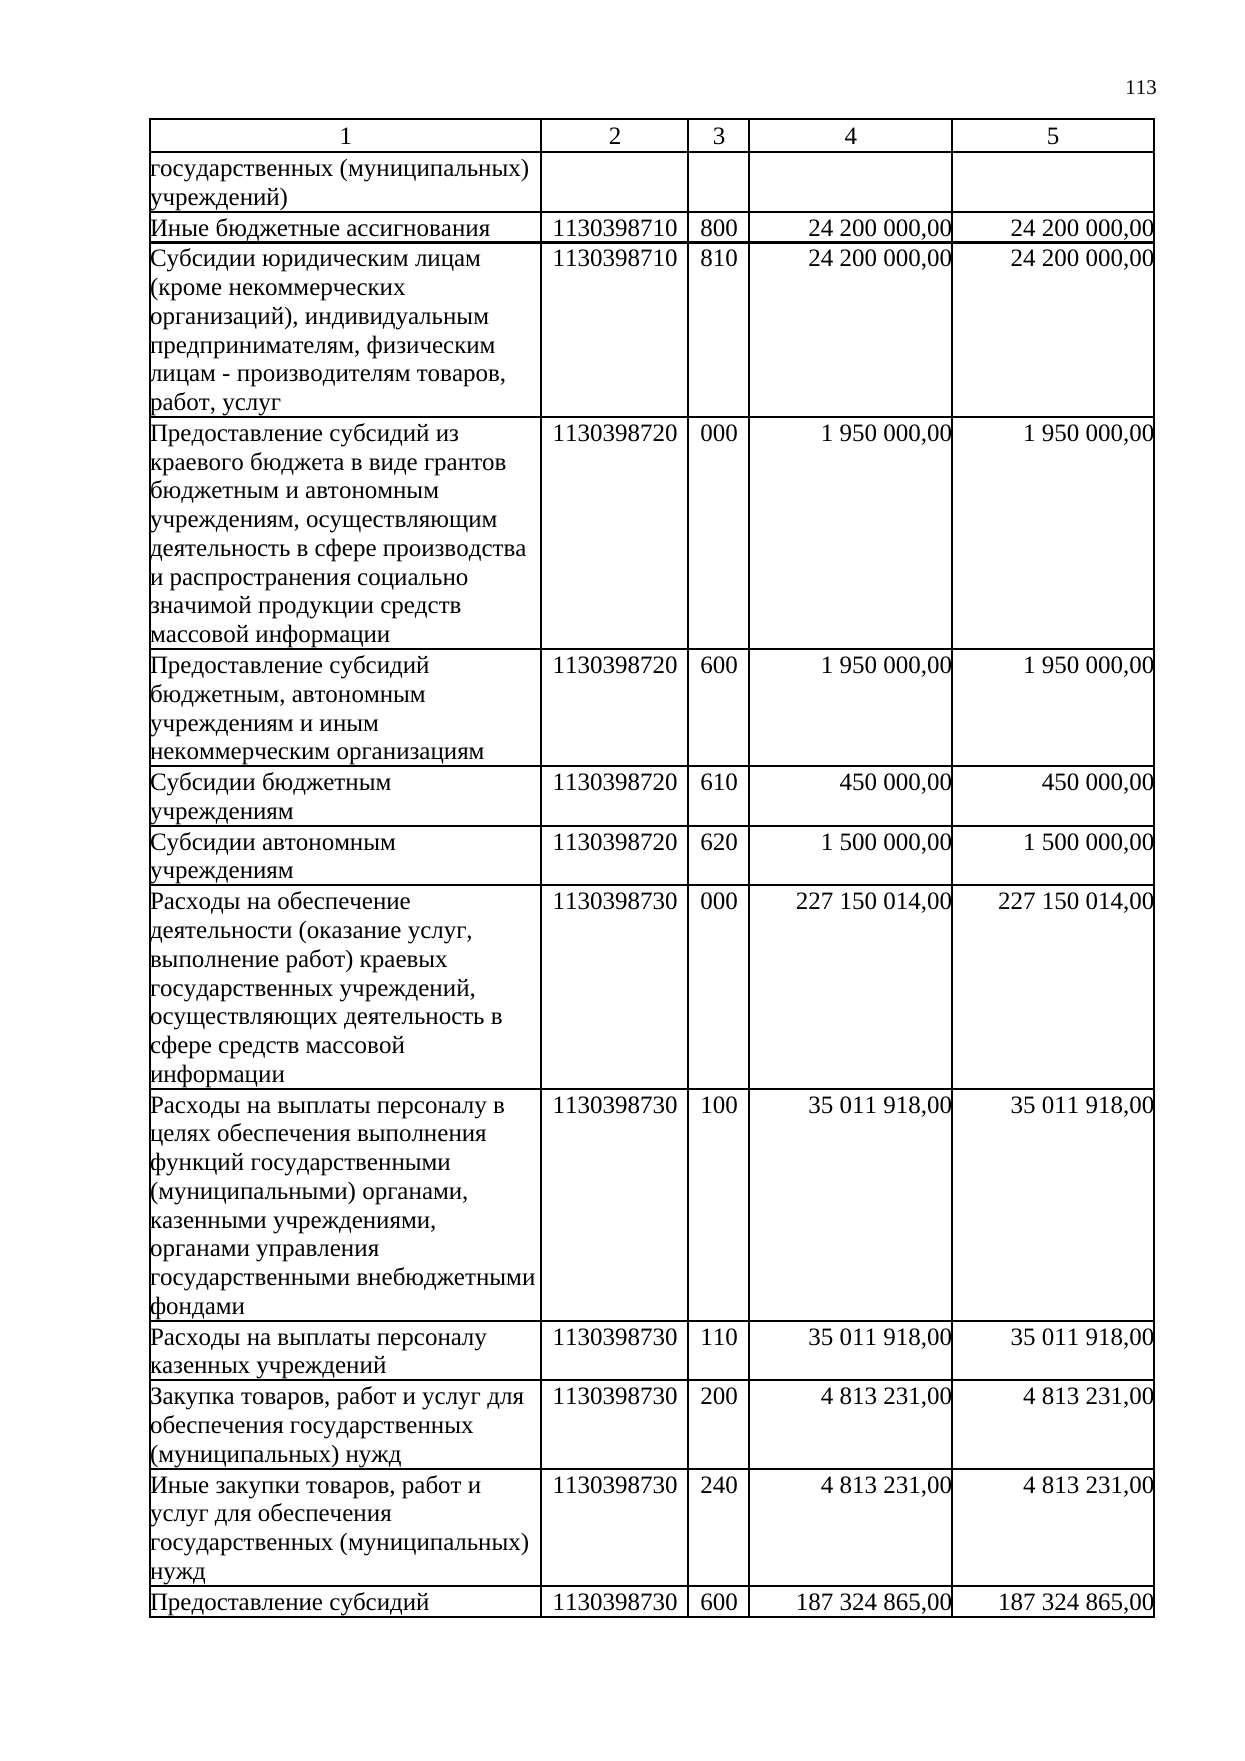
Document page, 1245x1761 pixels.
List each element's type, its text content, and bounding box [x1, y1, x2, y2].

table_header 1 [151, 120, 540, 151]
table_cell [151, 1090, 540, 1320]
table_header 4 [750, 120, 951, 151]
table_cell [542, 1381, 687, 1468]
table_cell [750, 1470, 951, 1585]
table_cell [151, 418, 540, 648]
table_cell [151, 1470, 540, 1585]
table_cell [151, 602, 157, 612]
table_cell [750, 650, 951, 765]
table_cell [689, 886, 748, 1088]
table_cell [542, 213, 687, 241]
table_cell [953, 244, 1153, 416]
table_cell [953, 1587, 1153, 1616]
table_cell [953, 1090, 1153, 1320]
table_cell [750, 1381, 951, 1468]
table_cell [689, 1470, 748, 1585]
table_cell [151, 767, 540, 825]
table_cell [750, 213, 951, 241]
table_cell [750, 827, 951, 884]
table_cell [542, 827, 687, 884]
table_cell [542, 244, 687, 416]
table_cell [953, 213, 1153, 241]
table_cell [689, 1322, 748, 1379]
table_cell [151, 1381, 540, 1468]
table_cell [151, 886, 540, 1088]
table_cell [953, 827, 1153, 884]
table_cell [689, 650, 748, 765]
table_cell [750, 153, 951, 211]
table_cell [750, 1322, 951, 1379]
table_header 2 [542, 120, 687, 151]
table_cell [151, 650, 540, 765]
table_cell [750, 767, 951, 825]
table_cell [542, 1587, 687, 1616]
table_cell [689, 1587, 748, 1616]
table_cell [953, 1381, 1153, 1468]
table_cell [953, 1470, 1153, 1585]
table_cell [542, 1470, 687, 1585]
table_header 5 [953, 120, 1153, 151]
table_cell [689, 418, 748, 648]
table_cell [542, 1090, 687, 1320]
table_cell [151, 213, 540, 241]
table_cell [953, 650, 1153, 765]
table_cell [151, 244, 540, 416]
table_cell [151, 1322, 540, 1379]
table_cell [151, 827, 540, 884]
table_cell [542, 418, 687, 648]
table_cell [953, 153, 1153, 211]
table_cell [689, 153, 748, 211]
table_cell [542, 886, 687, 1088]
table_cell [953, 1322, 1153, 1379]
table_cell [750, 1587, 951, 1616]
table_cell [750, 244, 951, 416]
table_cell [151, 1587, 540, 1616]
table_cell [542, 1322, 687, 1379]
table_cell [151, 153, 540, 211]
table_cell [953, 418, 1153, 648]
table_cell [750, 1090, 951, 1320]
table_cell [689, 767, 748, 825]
table_header 3 [689, 120, 748, 151]
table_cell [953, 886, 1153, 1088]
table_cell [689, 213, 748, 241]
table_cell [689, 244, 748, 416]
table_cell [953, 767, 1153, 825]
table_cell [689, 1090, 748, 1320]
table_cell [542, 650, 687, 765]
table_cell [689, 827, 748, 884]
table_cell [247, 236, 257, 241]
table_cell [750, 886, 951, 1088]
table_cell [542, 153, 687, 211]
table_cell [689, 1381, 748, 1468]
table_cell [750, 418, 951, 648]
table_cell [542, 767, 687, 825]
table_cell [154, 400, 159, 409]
